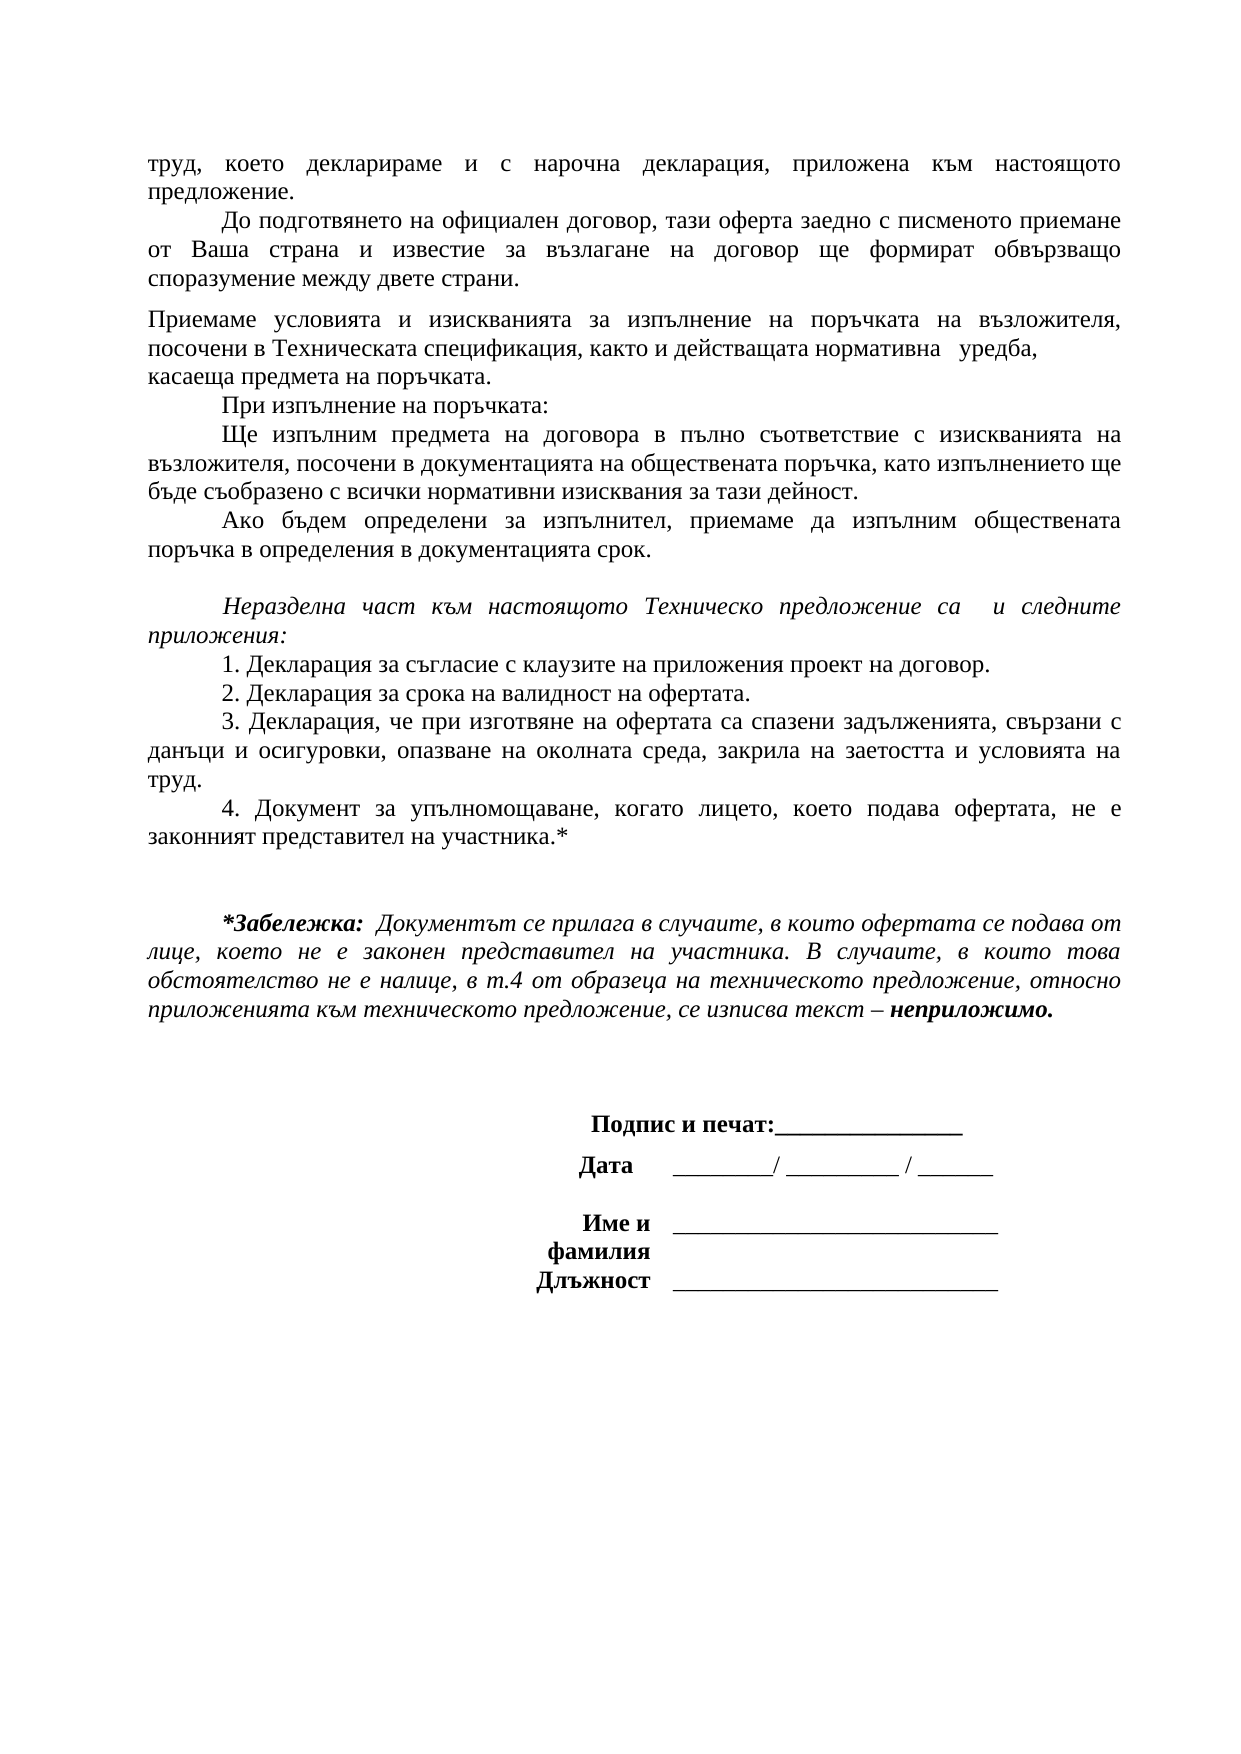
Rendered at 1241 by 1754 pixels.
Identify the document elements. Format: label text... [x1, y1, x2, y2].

text Приемаме условията и изискванията за изпълнение на поръчката на възложителя, посочени в Техническата спецификация, както и действащата нормативна уредба, касаеща предмета на поръчката. [148, 304, 1122, 390]
table_header ________/ _________ / ______ [662, 1150, 1037, 1208]
text 1. Декларация за съгласие с клаузите на приложения проект на договор. [148, 649, 1122, 678]
table_cell Длъжност [125, 1265, 662, 1294]
table_header Дата [125, 1150, 662, 1208]
text До подготвянето на официален договор, тази оферта заедно с писменото приемане от Ваша страна и известие за възлагане на договор ще формират обвързващо споразумение между двете страни. [148, 205, 1122, 291]
text При изпълнение на поръчката: [110, 390, 1109, 419]
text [148, 148, 1122, 205]
table_cell __________________________ [662, 1265, 1037, 1294]
text 3. Декларация, че при изготвяне на офертата са спазени задълженията, свързани с данъци и осигуровки, опазване на околната среда, закрила на заетостта и условията на труд. [148, 706, 1122, 793]
text Неразделна част към настоящото Техническо предложение са и следните приложения: [148, 591, 1122, 649]
table_cell Име и фамилия [125, 1208, 662, 1265]
text Подпис и печат:_______________ [516, 1109, 1122, 1138]
text Ще изпълним предмета на договора в пълно съответствие с изискванията на възложителя, посочени в документацията на обществената поръчка, като изпълнението ще бъде съобразено с всички нормативни изисквания за тази дейност. [148, 419, 1122, 505]
text Ако бъдем определени за изпълнител, приемаме да изпълним обществената поръчка в определения в документацията срок. [148, 505, 1122, 563]
text 4. Документ за упълномощаване, когато лицето, което подава офертата, не е законният представител на участника.* [148, 793, 1122, 850]
table_cell __________________________ [662, 1208, 1037, 1265]
text *Забележка: Документът се прилага в случаите, в които офертата се подава от лице, което не е законен представител на участника. В случаите, в които това обстоятелство не е налице, в т.4 от образеца на техническото предложение, относно приложенията към техническото предложение, се изписва текст – неприложимо. [148, 908, 1122, 1023]
text 2. Декларация за срока на валидност на офертата. [148, 678, 1122, 706]
